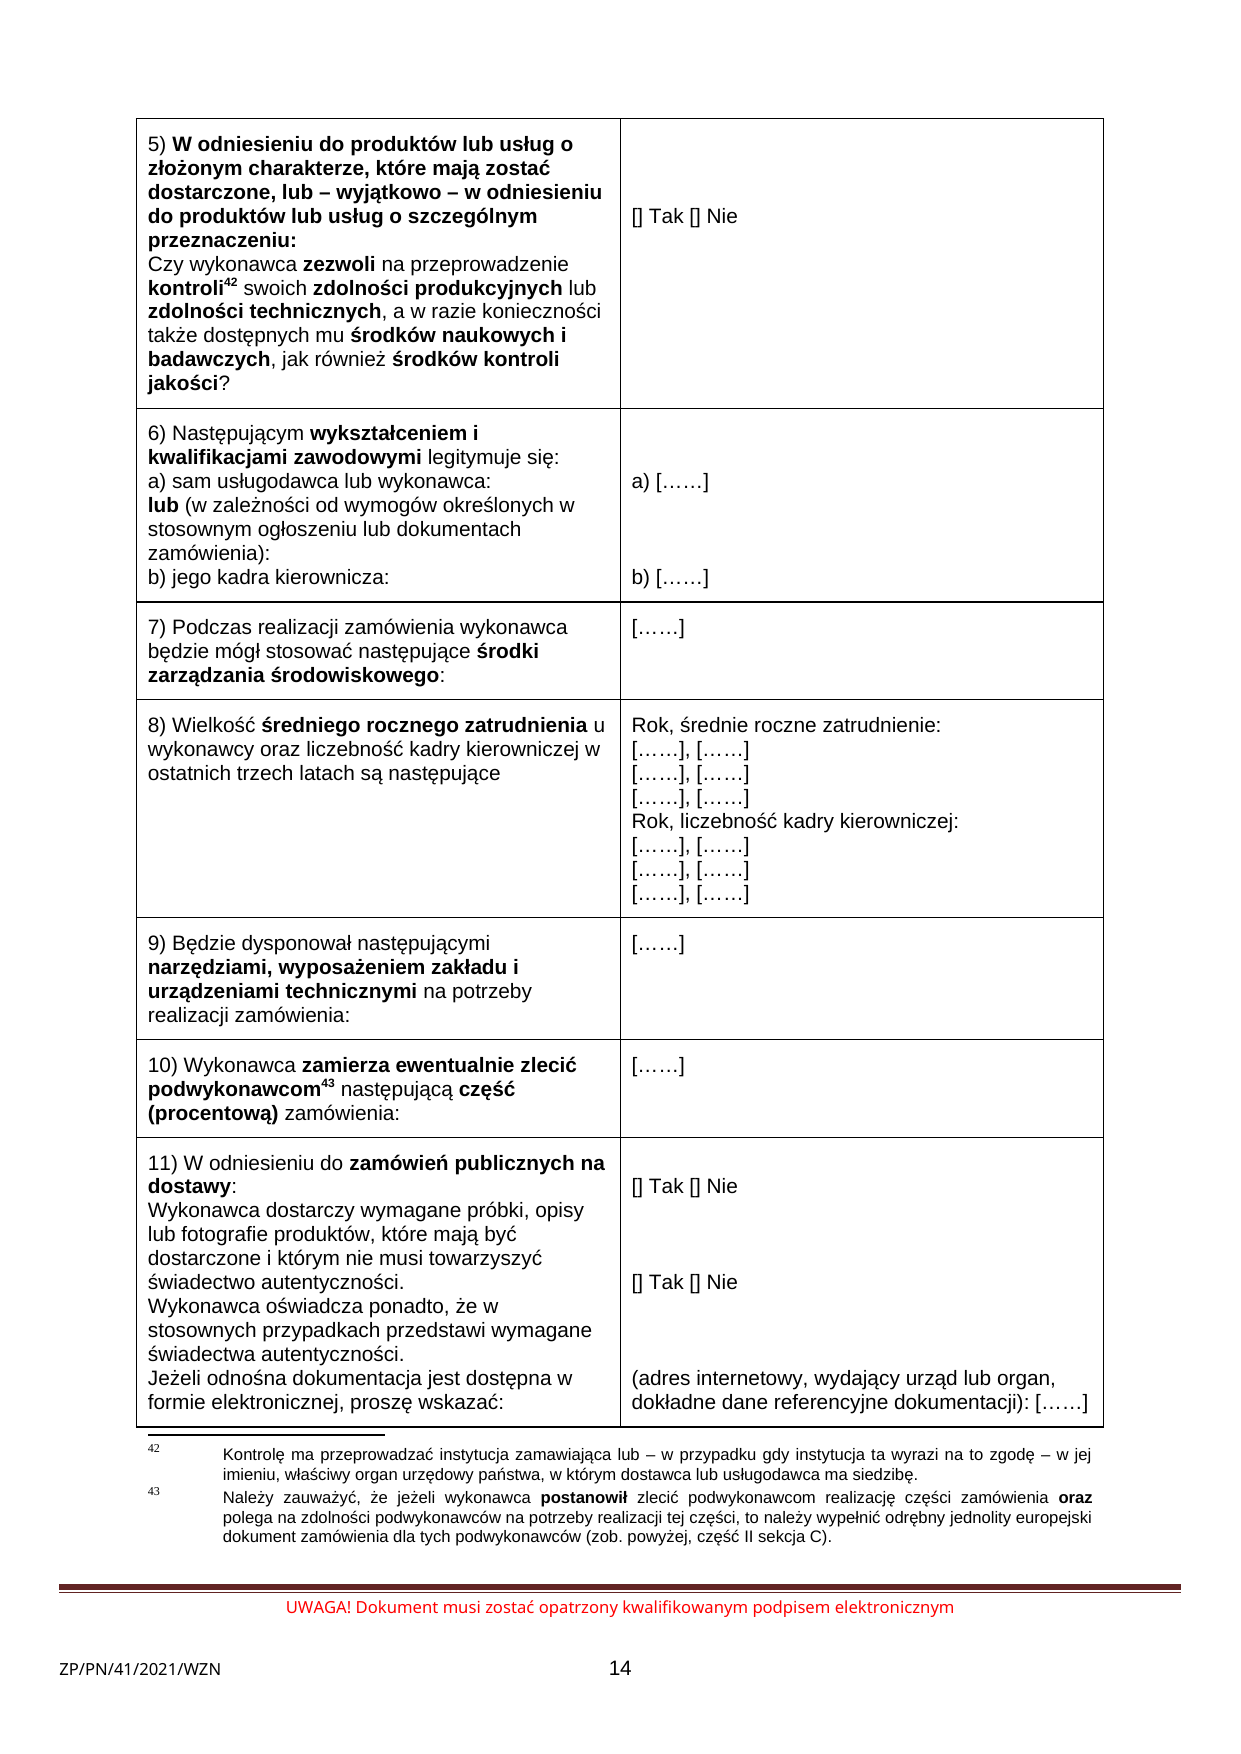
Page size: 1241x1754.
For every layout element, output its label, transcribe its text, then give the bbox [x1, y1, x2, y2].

table_cell 10) Wykonawca zamierza ewentualnie zlecić podwykonawcom następującą część (procentową) zamówienia: [137, 1040, 620, 1137]
table_cell [] Tak [] Nie [621, 119, 1103, 408]
table_cell 9) Będzie dysponował następującymi narzędziami, wyposażeniem zakładu i urządzeniami technicznymi na potrzeby realizacji zamówienia: [137, 918, 620, 1039]
table_cell 5) W odniesieniu do produktów lub usług o złożonym charakterze, które mają zostać dostarczone, lub – wyjątkowo – w odniesieniu do produktów lub usług o szczególnym przeznaczeniu: Czy wykonawca zezwoli na przeprowadzenie kontroli swoich zdolności produkcyjnych lub zdolności technicznych, a w razie konieczności także dostępnych mu środków naukowych i badawczych, jak również środków kontroli jakości? [137, 119, 620, 408]
table_cell a) [……] b) [……] [621, 409, 1103, 601]
table_cell 8) Wielkość średniego rocznego zatrudnienia u wykonawcy oraz liczebność kadry kierowniczej w ostatnich trzech latach są następujące [137, 700, 620, 917]
table_cell 7) Podczas realizacji zamówienia wykonawca będzie mógł stosować następujące środki zarządzania środowiskowego: [137, 603, 620, 699]
table_cell 6) Następującym wykształceniem i kwalifikacjami zawodowymi legitymuje się: a) sam usługodawca lub wykonawca: lub (w zależności od wymogów określonych w stosownym ogłoszeniu lub dokumentach zamówienia): b) jego kadra kierownicza: [137, 409, 620, 601]
table_cell Rok, średnie roczne zatrudnienie: [……], [……] [……], [……] [……], [……] Rok, liczebność kadry kierowniczej: [……], [……] [……], [……] [……], [……] [621, 700, 1103, 917]
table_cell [621, 1138, 1103, 1426]
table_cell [137, 1138, 620, 1426]
table_cell [……] [621, 918, 1103, 1039]
table_cell [……] [621, 1040, 1103, 1137]
table_cell [……] [621, 603, 1103, 699]
